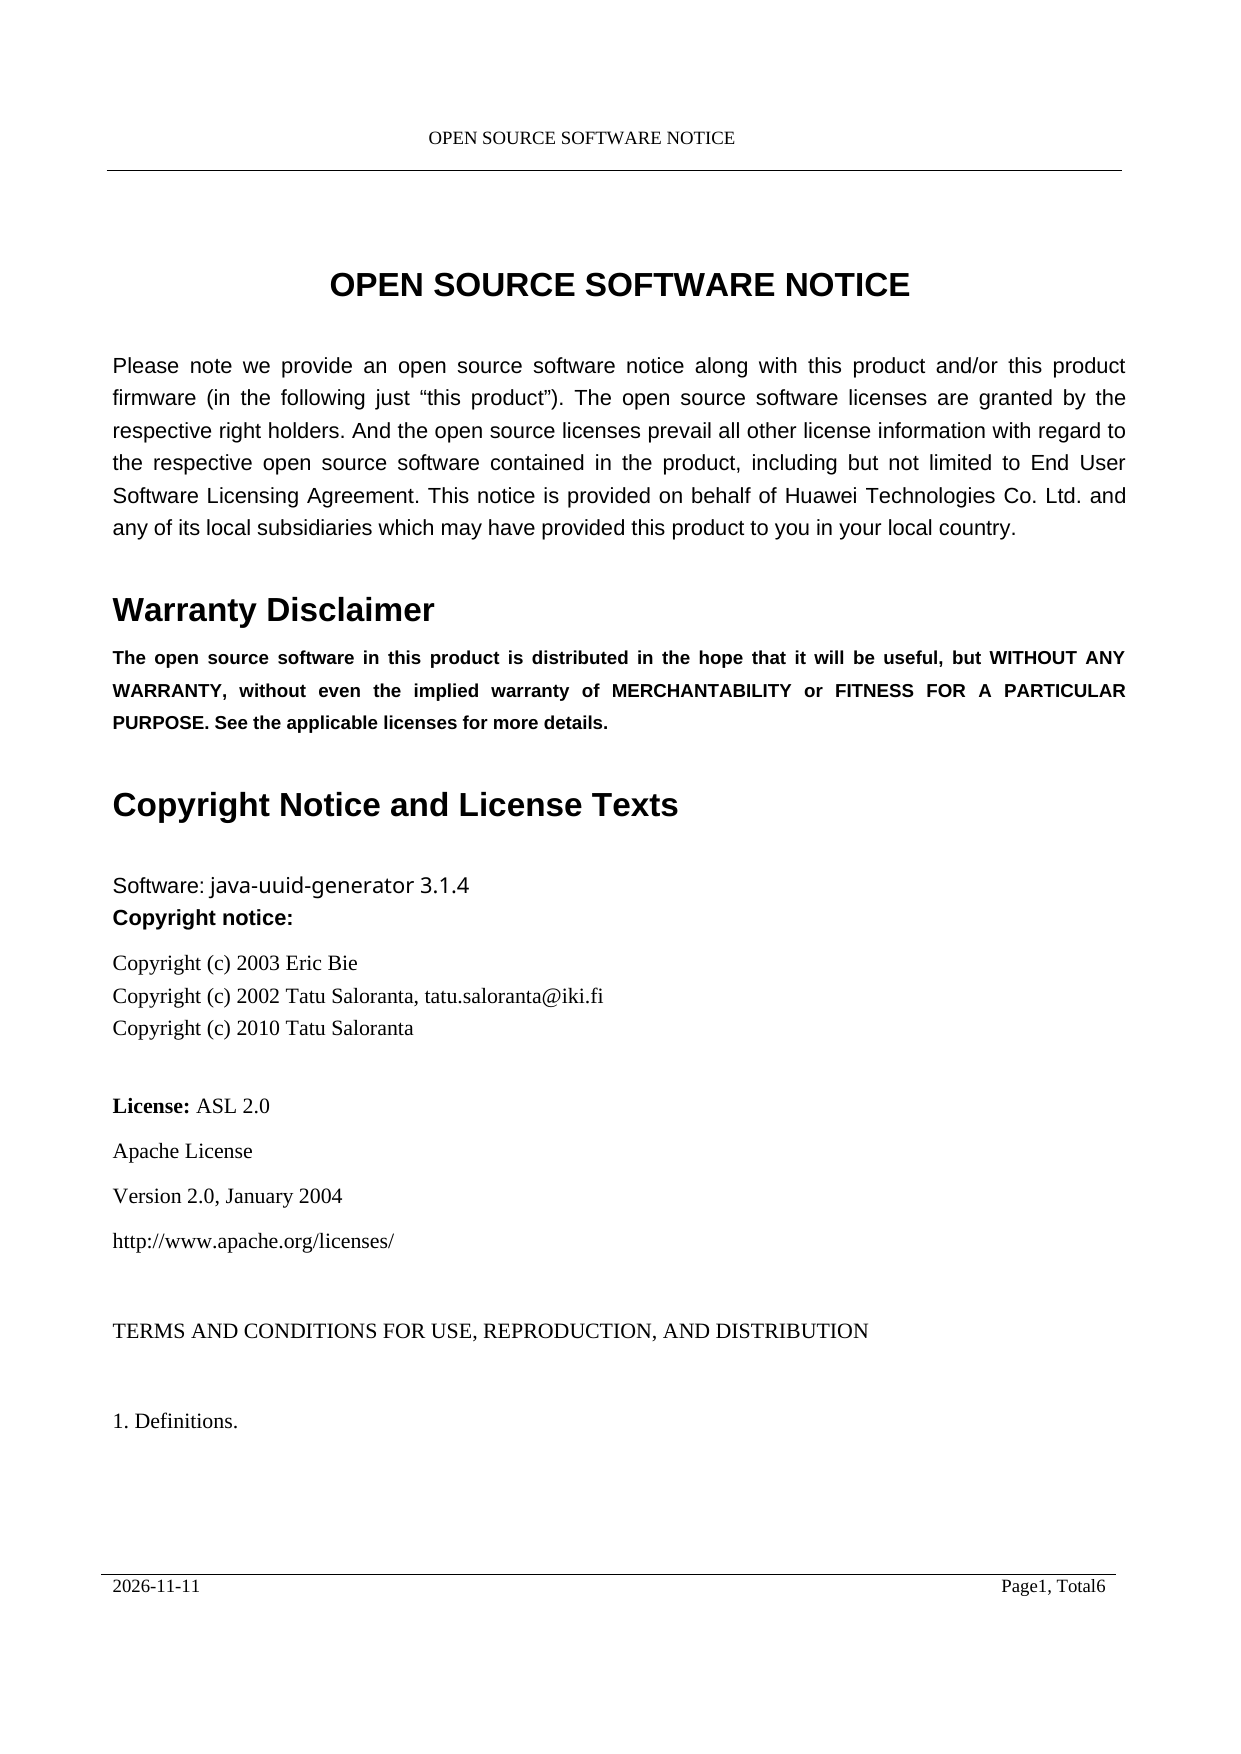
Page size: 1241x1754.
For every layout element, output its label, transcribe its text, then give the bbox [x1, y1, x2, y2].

text Please note we provide an open source software notice along with this product and/or this product firmware (in the following just “this product”). The open source software licenses are granted by the respective right holders. And the open source licenses prevail all other license information with regard to the respective open source software contained in the product, including but not limited to End User Software Licensing Agreement. This notice is provided on behalf of Huawei Technologies Co. Ltd. and any of its local subsidiaries which may have provided this product to you in your local country. [112, 349, 1128, 544]
text Version 2.0, January 2004 [112, 1179, 1128, 1212]
text Copyright (c) 2010 Tatu Saloranta [112, 1012, 1128, 1044]
text 1. Definitions. [112, 1405, 1128, 1437]
text TERMS AND CONDITIONS FOR USE, REPRODUCTION, AND DISTRIBUTION [112, 1315, 1128, 1347]
text The open source software in this product is distributed in the hope that it will be useful, but WITHOUT ANY WARRANTY, without even the implied warranty of MERCHANTABILITY or FITNESS FOR A PARTICULAR PURPOSE. See the applicable licenses for more details. [112, 641, 1128, 739]
text http://www.apache.org/licenses/ [112, 1224, 1128, 1257]
text Copyright (c) 2002 Tatu Saloranta, tatu.saloranta@iki.fi [112, 979, 1128, 1012]
text Copyright notice: [112, 901, 1128, 934]
text Apache License [112, 1134, 1128, 1167]
text OPEN SOURCE SOFTWARE NOTICE [112, 251, 1128, 316]
text License: ASL 2.0 [112, 1089, 1128, 1122]
text Warranty Disclaimer [112, 576, 1128, 641]
text Copyright Notice and License Texts [112, 771, 1128, 836]
text Software: java-uuid-generator 3.1.4 [112, 869, 1128, 901]
text Copyright (c) 2003 Eric Bie [112, 947, 1128, 979]
